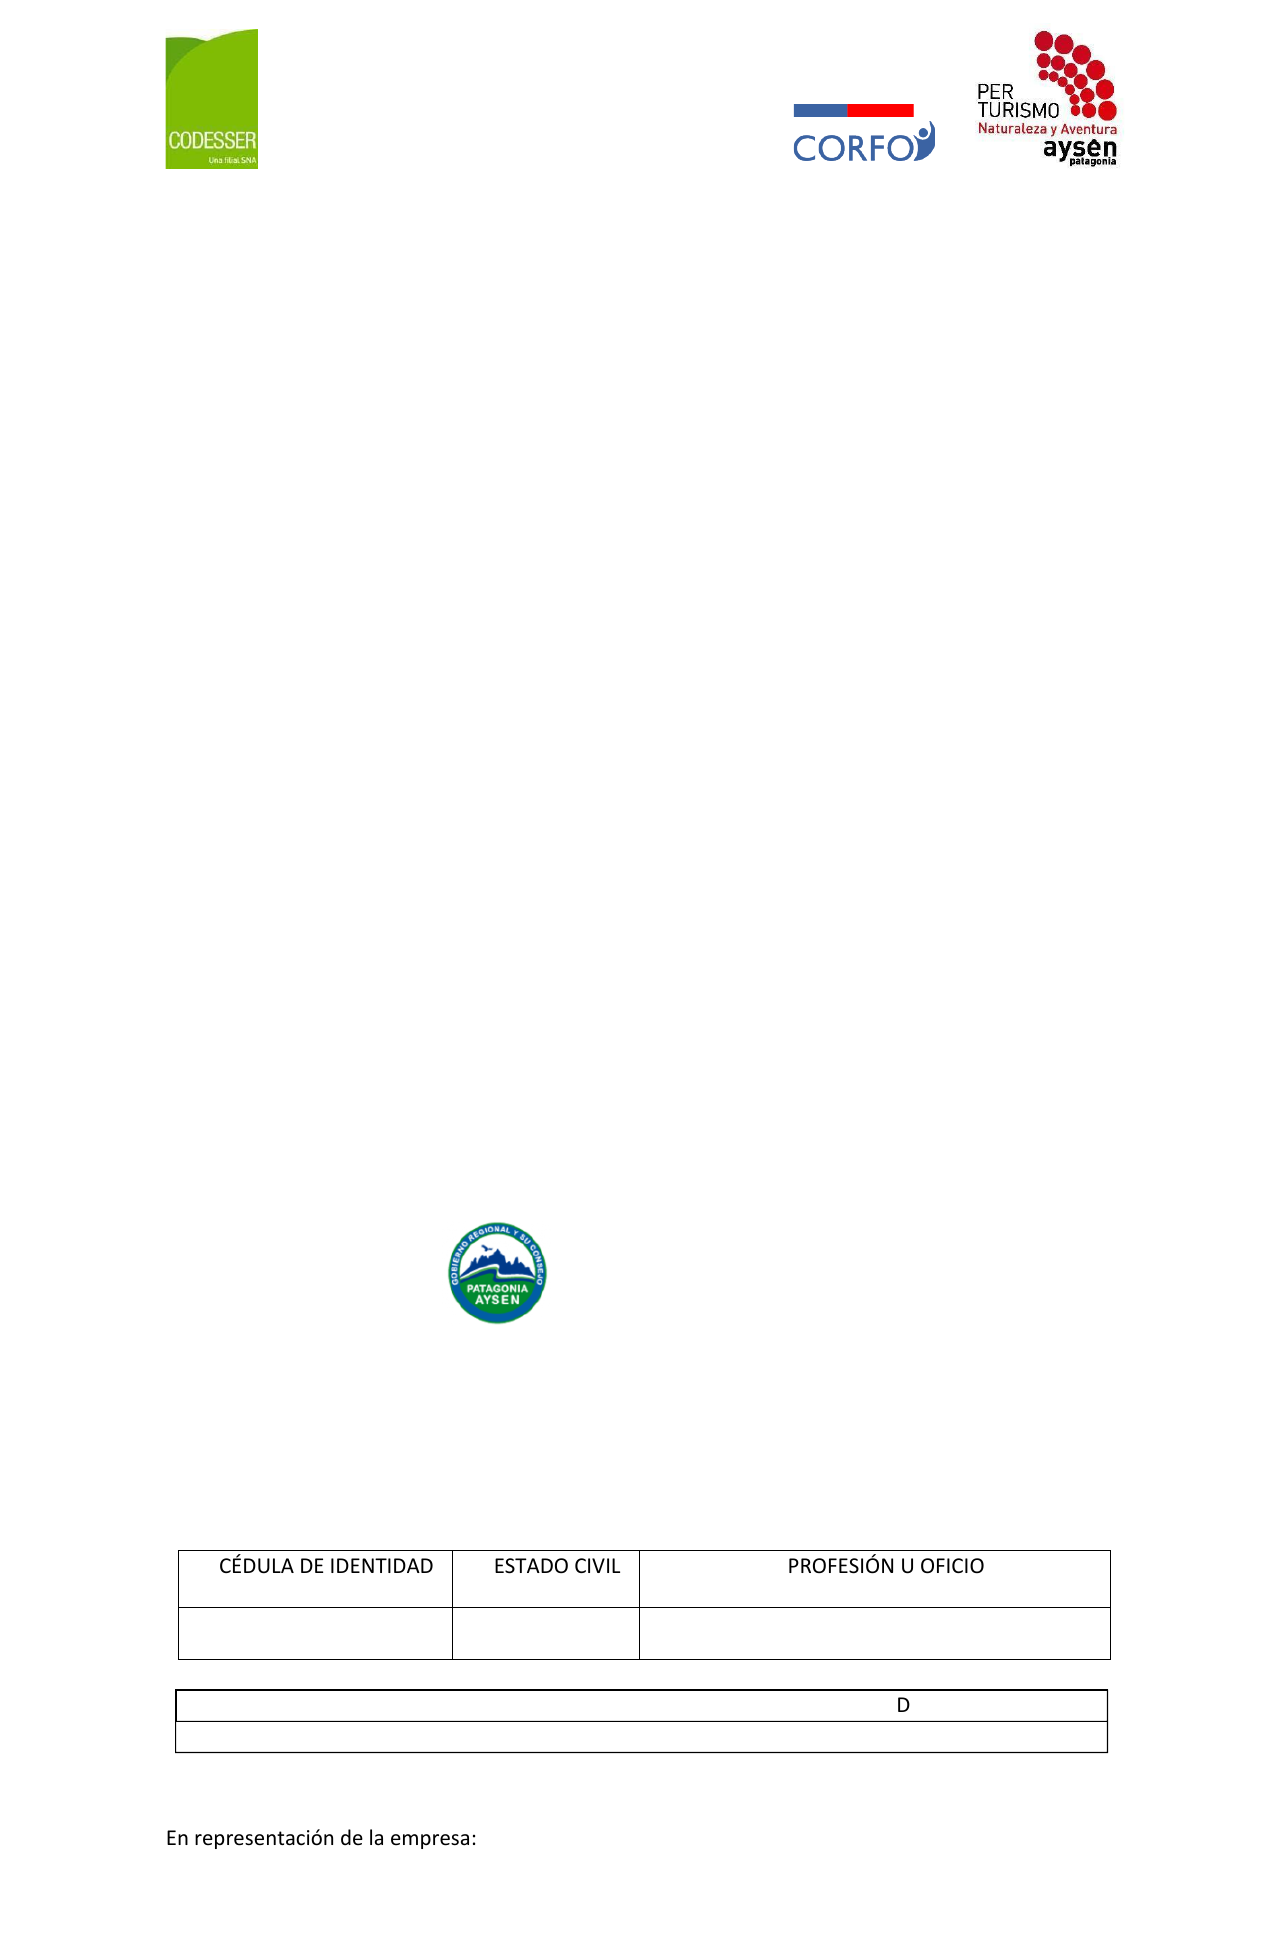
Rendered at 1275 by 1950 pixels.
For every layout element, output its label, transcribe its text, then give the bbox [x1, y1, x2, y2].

picture [165, 29, 258, 169]
text En representación de la empresa: [166, 1823, 1123, 1851]
table_cell [179, 1608, 452, 1659]
table_header PROFESIÓN U OFICIO [640, 1551, 1110, 1607]
picture [964, 23, 1125, 175]
table_header CÉDULA DE IDENTIDAD [179, 1551, 452, 1607]
table_cell [640, 1608, 1110, 1659]
picture [793, 104, 935, 161]
table_cell [453, 1608, 639, 1659]
table_header ESTADO CIVIL [453, 1551, 639, 1607]
picture [442, 1220, 551, 1326]
